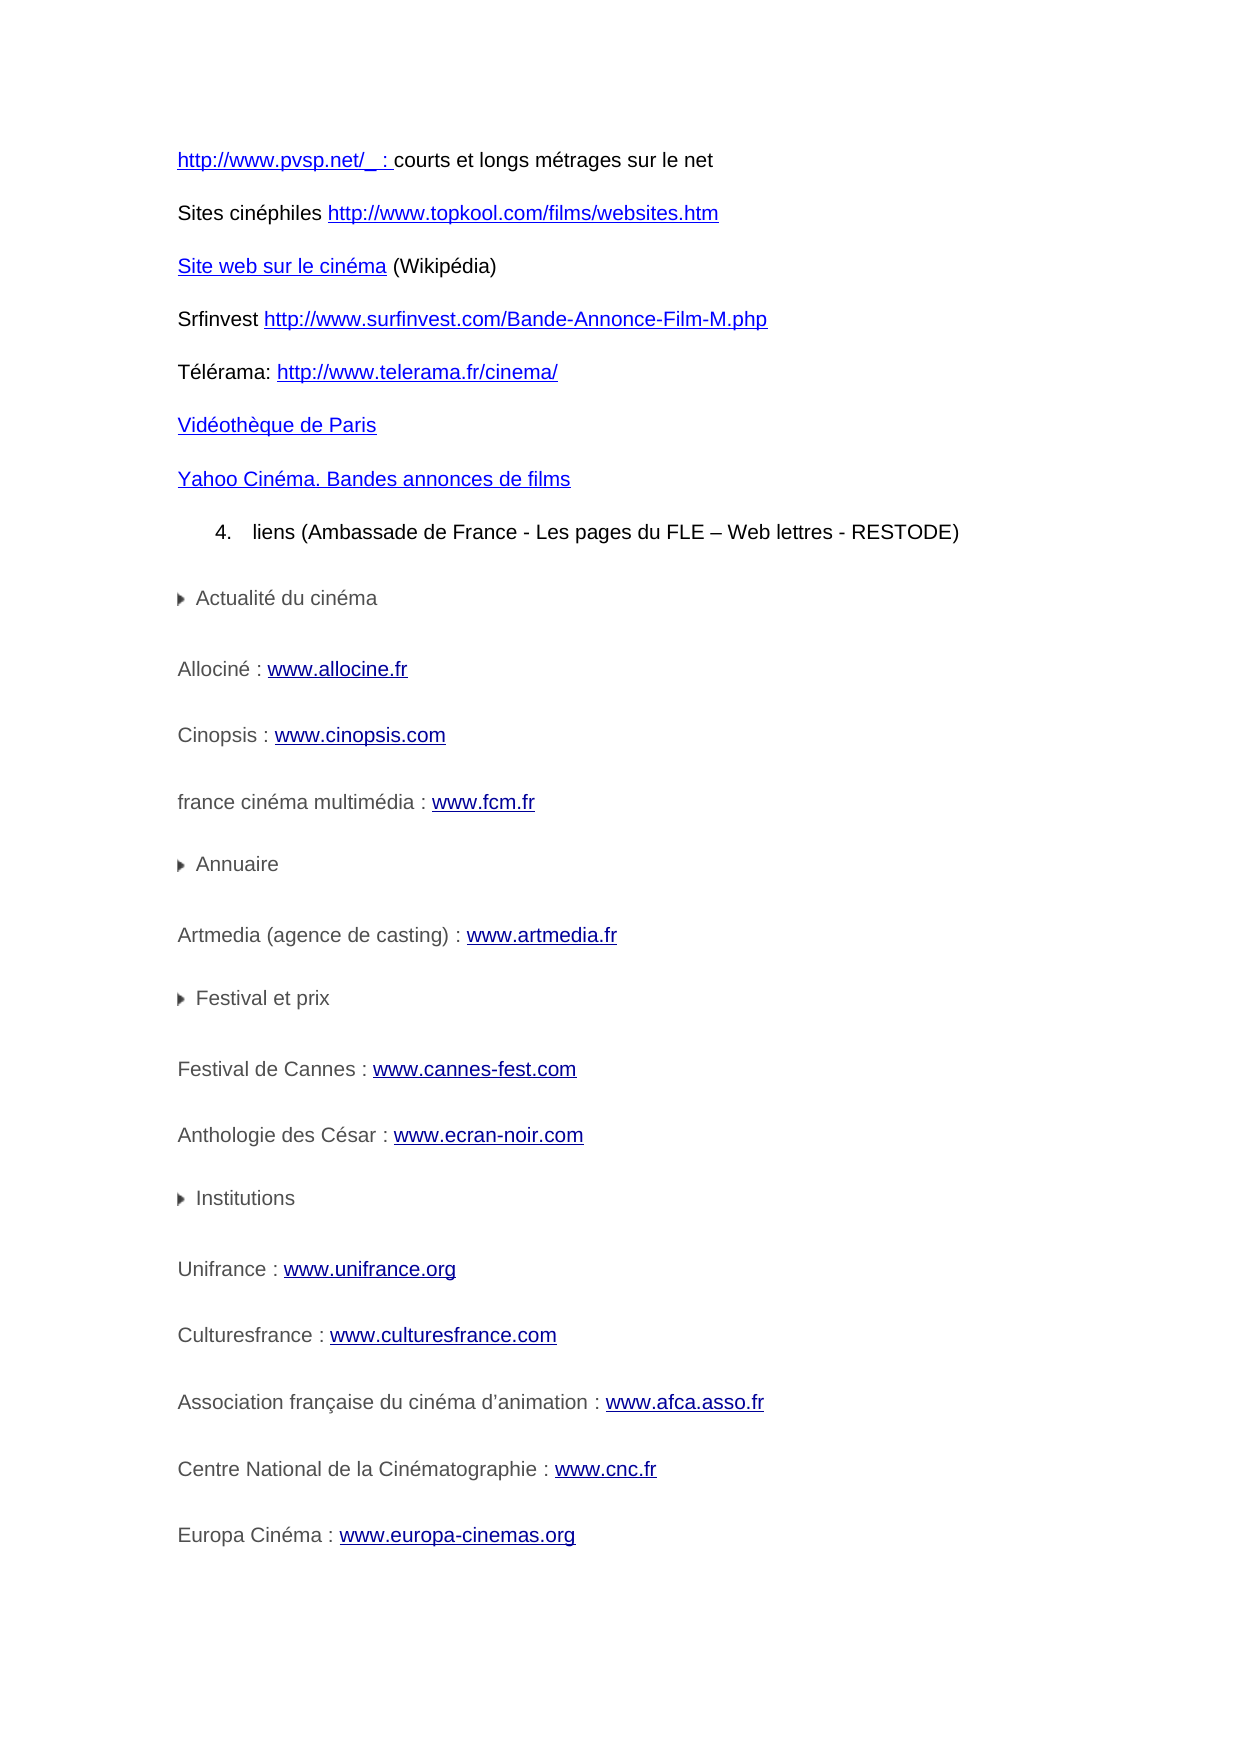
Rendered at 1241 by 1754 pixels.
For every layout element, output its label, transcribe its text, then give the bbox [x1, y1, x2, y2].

picture [177, 988, 190, 1006]
picture [177, 588, 190, 606]
list liens (Ambassade de France - Les pages du FLE – Web lettres - RESTODE) [215, 519, 1063, 543]
text Anthologie des César : www.ecran-noir.com [177, 1109, 1063, 1147]
text france cinéma multimédia : www.fcm.fr [177, 776, 1063, 814]
text Srfinvest http://www.surfinvest.com/Bande-Annonce-Film-M.php [177, 307, 1063, 331]
text Unifrance : www.unifrance.org [177, 1243, 1063, 1280]
text Yahoo Cinéma. Bandes annonces de films [177, 466, 1063, 490]
text Institutions [177, 1176, 1063, 1214]
text Centre National de la Cinématographie : www.cnc.fr [177, 1443, 1063, 1480]
text Culturesfrance : www.culturesfrance.com [177, 1309, 1063, 1347]
text Télérama: http://www.telerama.fr/cinema/ [177, 360, 1063, 384]
text Festival de Cannes : www.cannes-fest.com [177, 1043, 1063, 1080]
text Site web sur le cinéma (Wikipédia) [177, 254, 1063, 278]
picture [177, 1188, 190, 1206]
text Actualité du cinéma [177, 576, 1063, 614]
text Annuaire [177, 843, 1063, 880]
text Artmedia (agence de casting) : www.artmedia.fr [177, 909, 1063, 947]
text Vidéothèque de Paris [177, 413, 1063, 437]
text Association française du cinéma d’animation : www.afca.asso.fr [177, 1376, 1063, 1414]
text Festival et prix [177, 976, 1063, 1014]
text Cinopsis : www.cinopsis.com [177, 709, 1063, 747]
text Europa Cinéma : www.europa-cinemas.org [177, 1509, 1063, 1547]
text Sites cinéphiles http://www.topkool.com/films/websites.htm [177, 201, 1063, 225]
text Allociné : www.allocine.fr [177, 643, 1063, 680]
picture [177, 854, 190, 872]
text http://www.pvsp.net/_ : courts et longs métrages sur le net [177, 148, 1063, 172]
